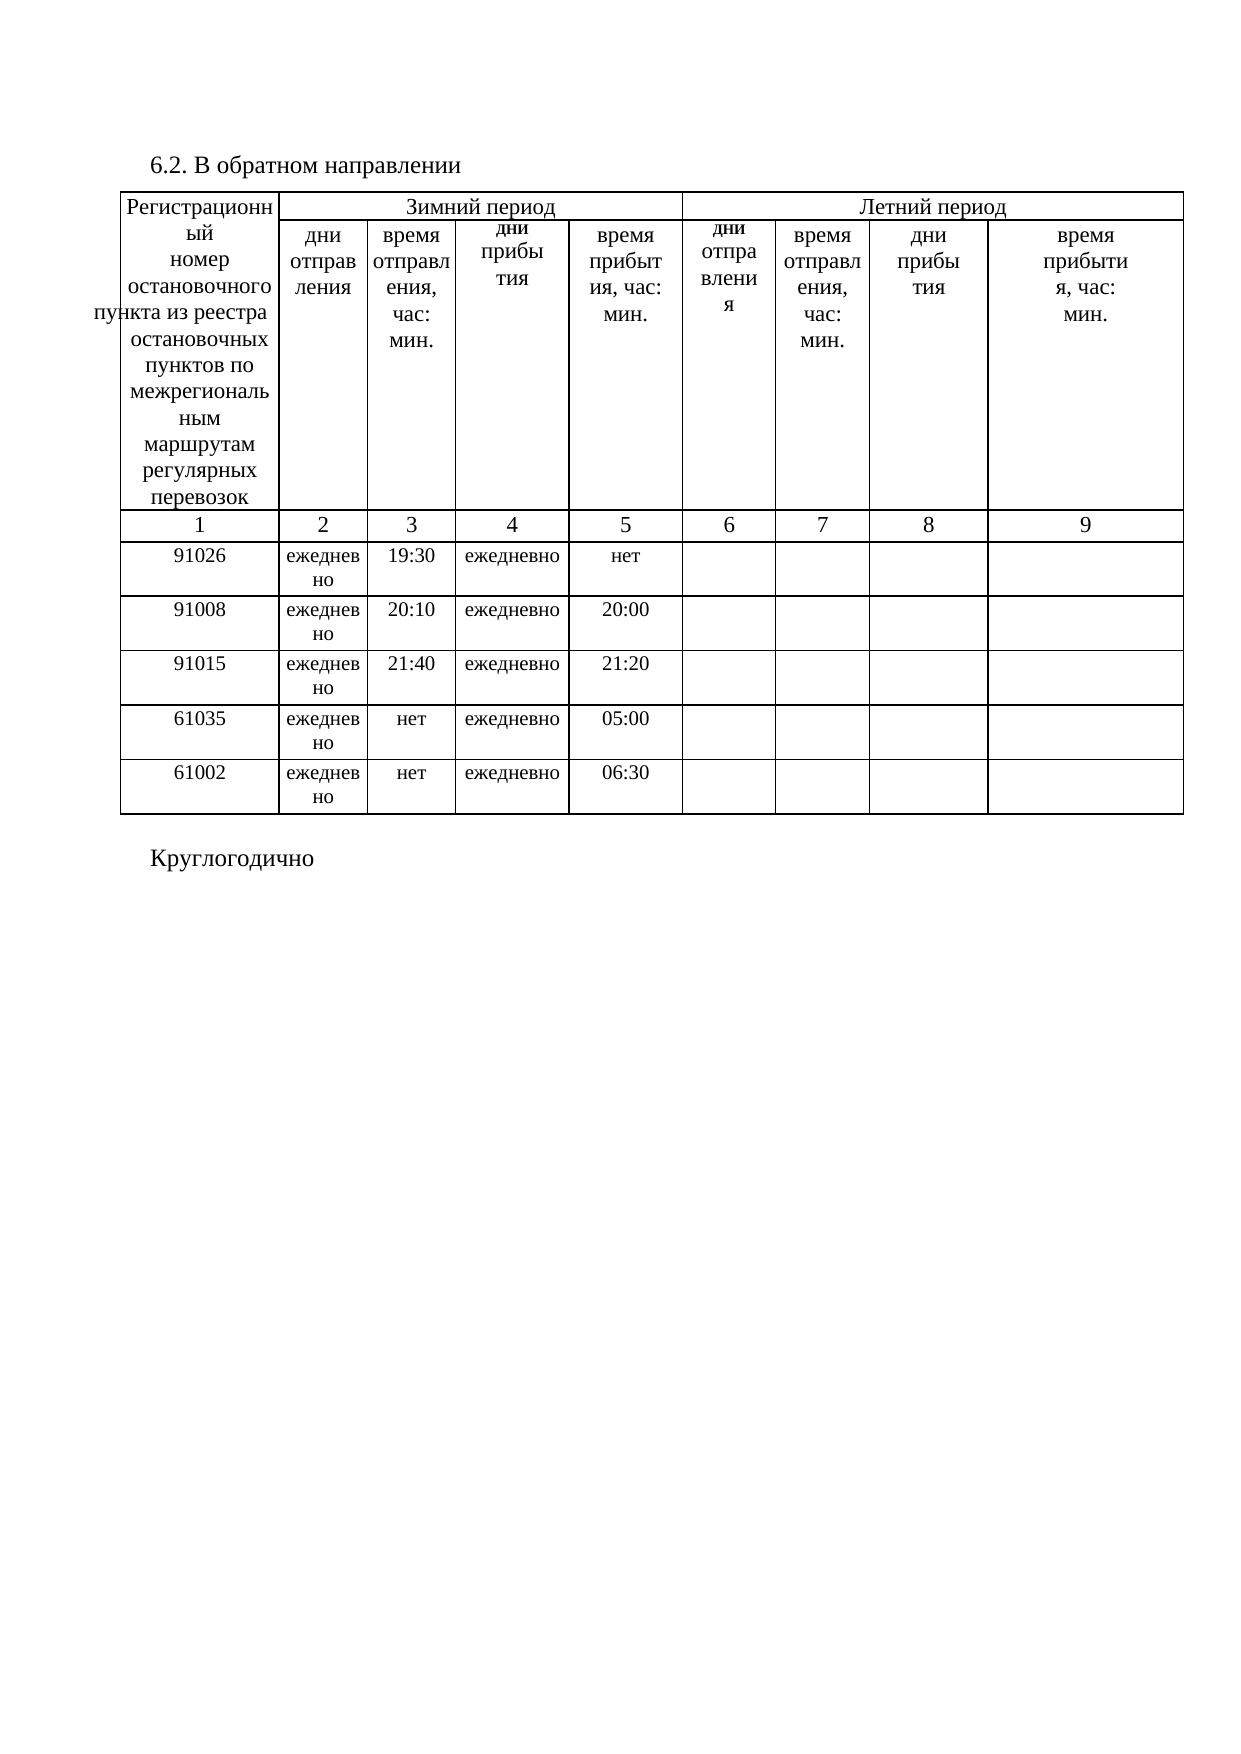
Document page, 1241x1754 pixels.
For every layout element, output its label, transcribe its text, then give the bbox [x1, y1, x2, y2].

table_cell 20:10 [368, 597, 455, 650]
table_cell 06:30 [570, 760, 682, 813]
table_cell 9 [989, 511, 1183, 541]
text Круглогодично [150, 843, 1090, 872]
table_cell дни прибы тия [870, 221, 987, 509]
table_cell [776, 543, 869, 595]
table_cell [989, 651, 1183, 704]
table_cell нет [570, 543, 682, 595]
table_cell [776, 760, 869, 813]
table_cell [776, 597, 869, 650]
table_cell 91008 [121, 597, 278, 650]
table_cell ежедневно [456, 543, 568, 595]
table_cell время отправл ения, час: мин. [368, 221, 455, 509]
table_cell [776, 651, 869, 704]
table_cell [683, 597, 775, 650]
table_cell [870, 543, 987, 595]
table_cell 5 [570, 511, 682, 541]
table_cell 61002 [121, 760, 278, 813]
table_cell 7 [776, 511, 869, 541]
table_cell [870, 706, 987, 758]
table_cell 91015 [121, 651, 278, 704]
table_cell ежедневно [456, 597, 568, 650]
table_cell ежедневно [280, 597, 367, 650]
table_cell ежедневно [280, 651, 367, 704]
text 6.2. В обратном направлении [150, 150, 1090, 179]
table_cell ежедневно [456, 651, 568, 704]
table_cell 4 [456, 511, 568, 541]
table_cell 8 [870, 511, 987, 541]
table_cell [870, 760, 987, 813]
table_cell время прибыти я, час: мин. [989, 221, 1183, 509]
table_cell 21:40 [368, 651, 455, 704]
table_cell ежедневно [280, 543, 367, 595]
table_cell ДНИ прибы тия [456, 221, 568, 509]
table_cell [989, 706, 1183, 758]
table_cell 6 [683, 511, 775, 541]
table_cell [870, 597, 987, 650]
table_cell 2 [280, 511, 367, 541]
table_cell ежедневно [280, 706, 367, 758]
table_cell нет [368, 760, 455, 813]
table_cell 91026 [121, 543, 278, 595]
table_cell [776, 706, 869, 758]
table_cell [989, 543, 1183, 595]
table_cell время прибыт ия, час: мин. [570, 221, 682, 509]
table_header Зимний период [280, 193, 682, 219]
table_cell 19:30 [368, 543, 455, 595]
table_cell ежедневно [280, 760, 367, 813]
table_cell ежедневно [456, 760, 568, 813]
table_cell [989, 597, 1183, 650]
table_cell [683, 543, 775, 595]
table_cell время отправл ения, час: мин. [776, 221, 869, 509]
table_cell 20:00 [570, 597, 682, 650]
table_cell дни отправ ления [280, 221, 367, 509]
table_header Регистрационный номер остановочного пункта из реестра остановочных пунктов по межрегиональным маршрутам регулярных перевозок [121, 193, 278, 509]
table_cell [683, 651, 775, 704]
table_cell 3 [368, 511, 455, 541]
table_cell 1 [121, 511, 278, 541]
table_header Летний период [683, 193, 1183, 219]
table_cell [683, 760, 775, 813]
table_cell ДНИ отпра влени я [683, 221, 775, 509]
table_cell ежедневно [456, 706, 568, 758]
table_cell [683, 706, 775, 758]
table_cell 21:20 [570, 651, 682, 704]
table_cell 05:00 [570, 706, 682, 758]
table_cell [989, 760, 1183, 813]
table_cell [870, 651, 987, 704]
table_cell 61035 [121, 706, 278, 758]
table_cell нет [368, 706, 455, 758]
